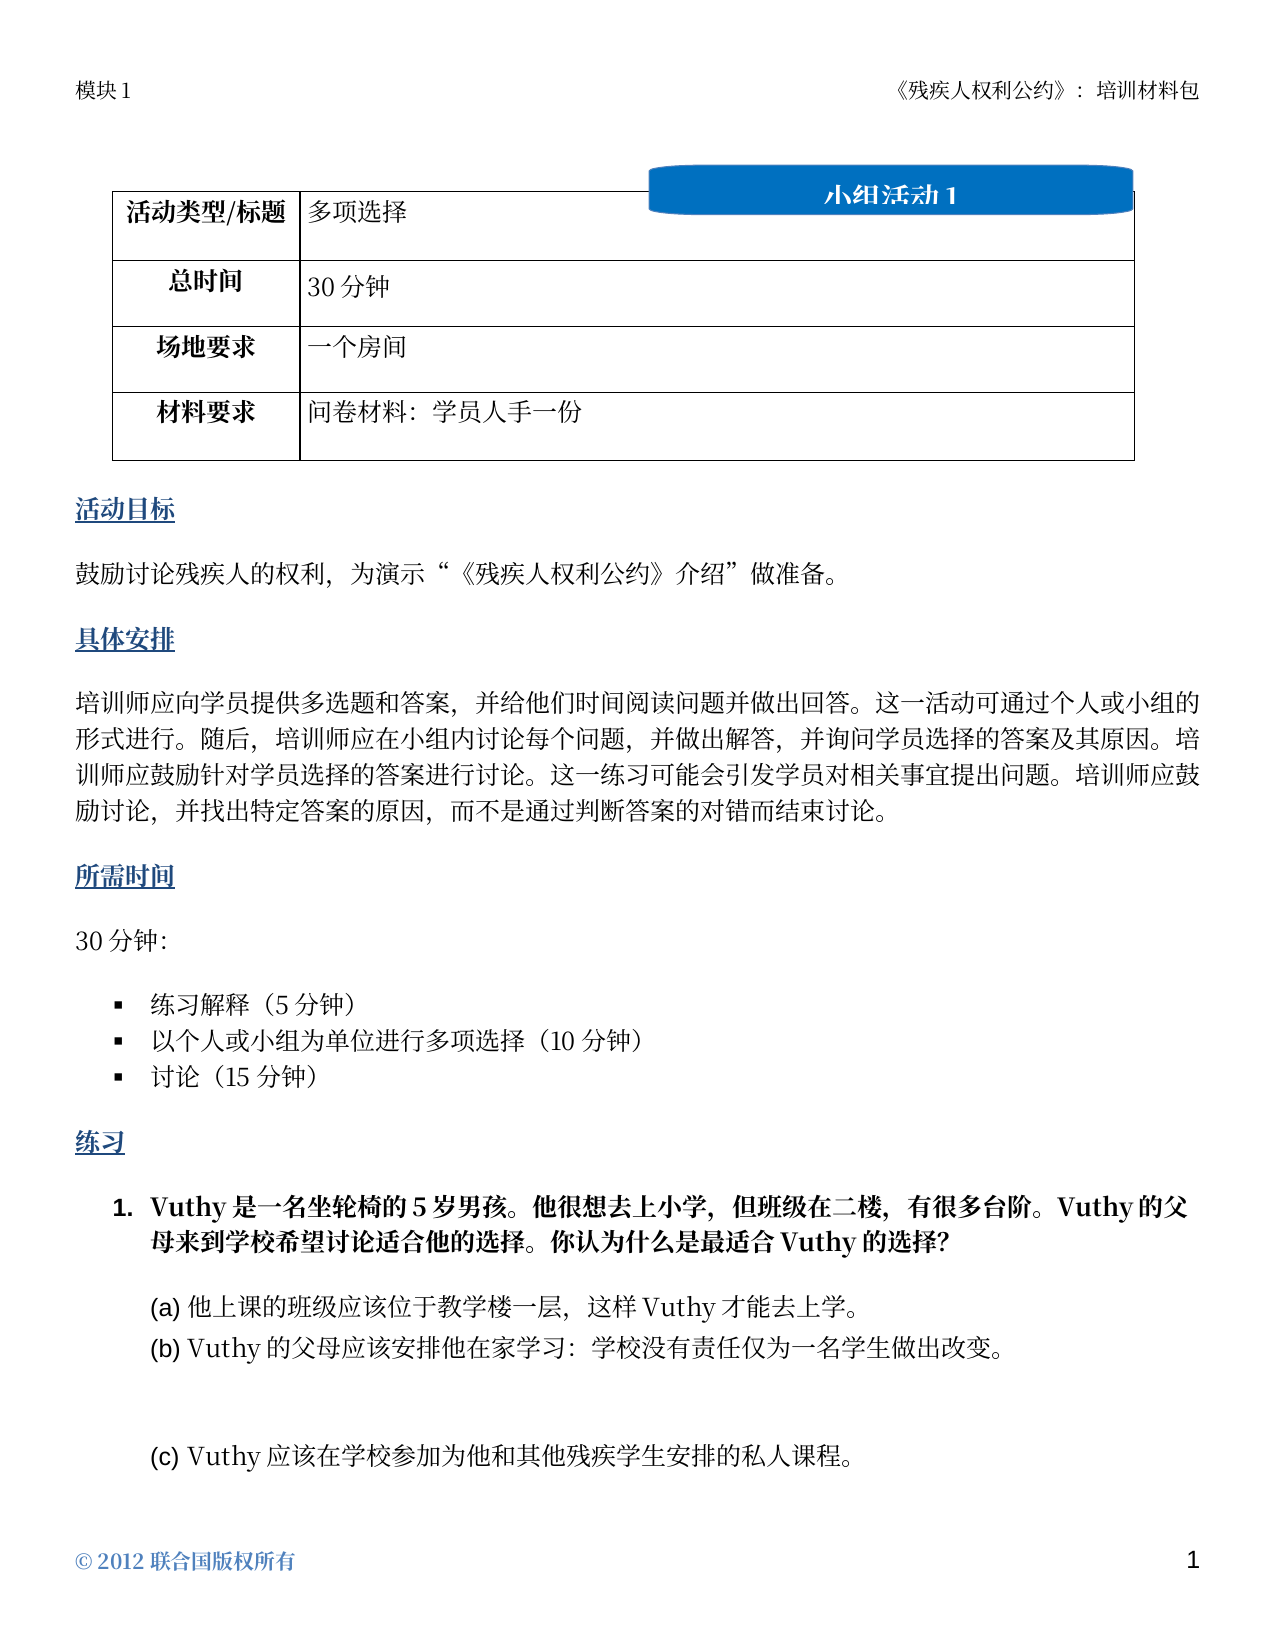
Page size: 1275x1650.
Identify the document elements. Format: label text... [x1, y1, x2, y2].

table_header 活动类型/标题 [113, 192, 299, 260]
list 练习解释（5分钟） [112, 986, 1200, 1022]
list 所需时间 [75, 857, 1200, 892]
table_cell 问卷材料：学员人手一份 [301, 393, 1134, 460]
table_cell 材料要求 [113, 393, 299, 460]
text 活动目标 [75, 490, 1200, 526]
table_cell 30分钟 [301, 261, 1134, 326]
list 以个人或小组为单位进行多项选择（10分钟） [112, 1022, 1200, 1058]
list 练习 [75, 1122, 1200, 1158]
list 他上课的班级应该位于教学楼一层，这样Vuthy才能去上学。 [150, 1288, 1200, 1324]
table_cell 场地要求 [113, 327, 299, 392]
text 鼓励讨论残疾人的权利，为演示“《残疾人权利公约》介绍”做准备。 [75, 555, 1200, 591]
table_cell 一个房间 [301, 327, 1134, 392]
text 培训师应向学员提供多选题和答案，并给他们时间阅读问题并做出回答。这一活动可通过个人或小组的形式进行。随后，培训师应在小组内讨论每个问题，并做出解答，并询问学员选择的答案及其原因。培训师应鼓励针对学员选择的答案进行讨论。这一练习可能会引发学员对相关事宜提出问题。培训师应鼓励讨论，并找出特定答案的原因，而不是通过判断答案的对错而结束讨论。 [75, 684, 1200, 828]
list 讨论（15分钟） [112, 1058, 1200, 1094]
table_header 多项选择 [301, 192, 1134, 260]
text 30分钟： [75, 921, 1200, 957]
list Vuthy的父母应该安排他在家学习：学校没有责任仅为一名学生做出改变。 [150, 1329, 1200, 1365]
text 具体安排 [75, 619, 1200, 655]
table_cell 总时间 [113, 261, 299, 326]
list Vuthy应该在学校参加为他和其他残疾学生安排的私人课程。 [150, 1436, 1200, 1472]
list Vuthy是一名坐轮椅的5岁男孩。他很想去上小学，但班级在二楼，有很多台阶。Vuthy的父母来到学校希望讨论适合他的选择。你认为什么是最适合Vuthy的选择？ [112, 1187, 1200, 1259]
